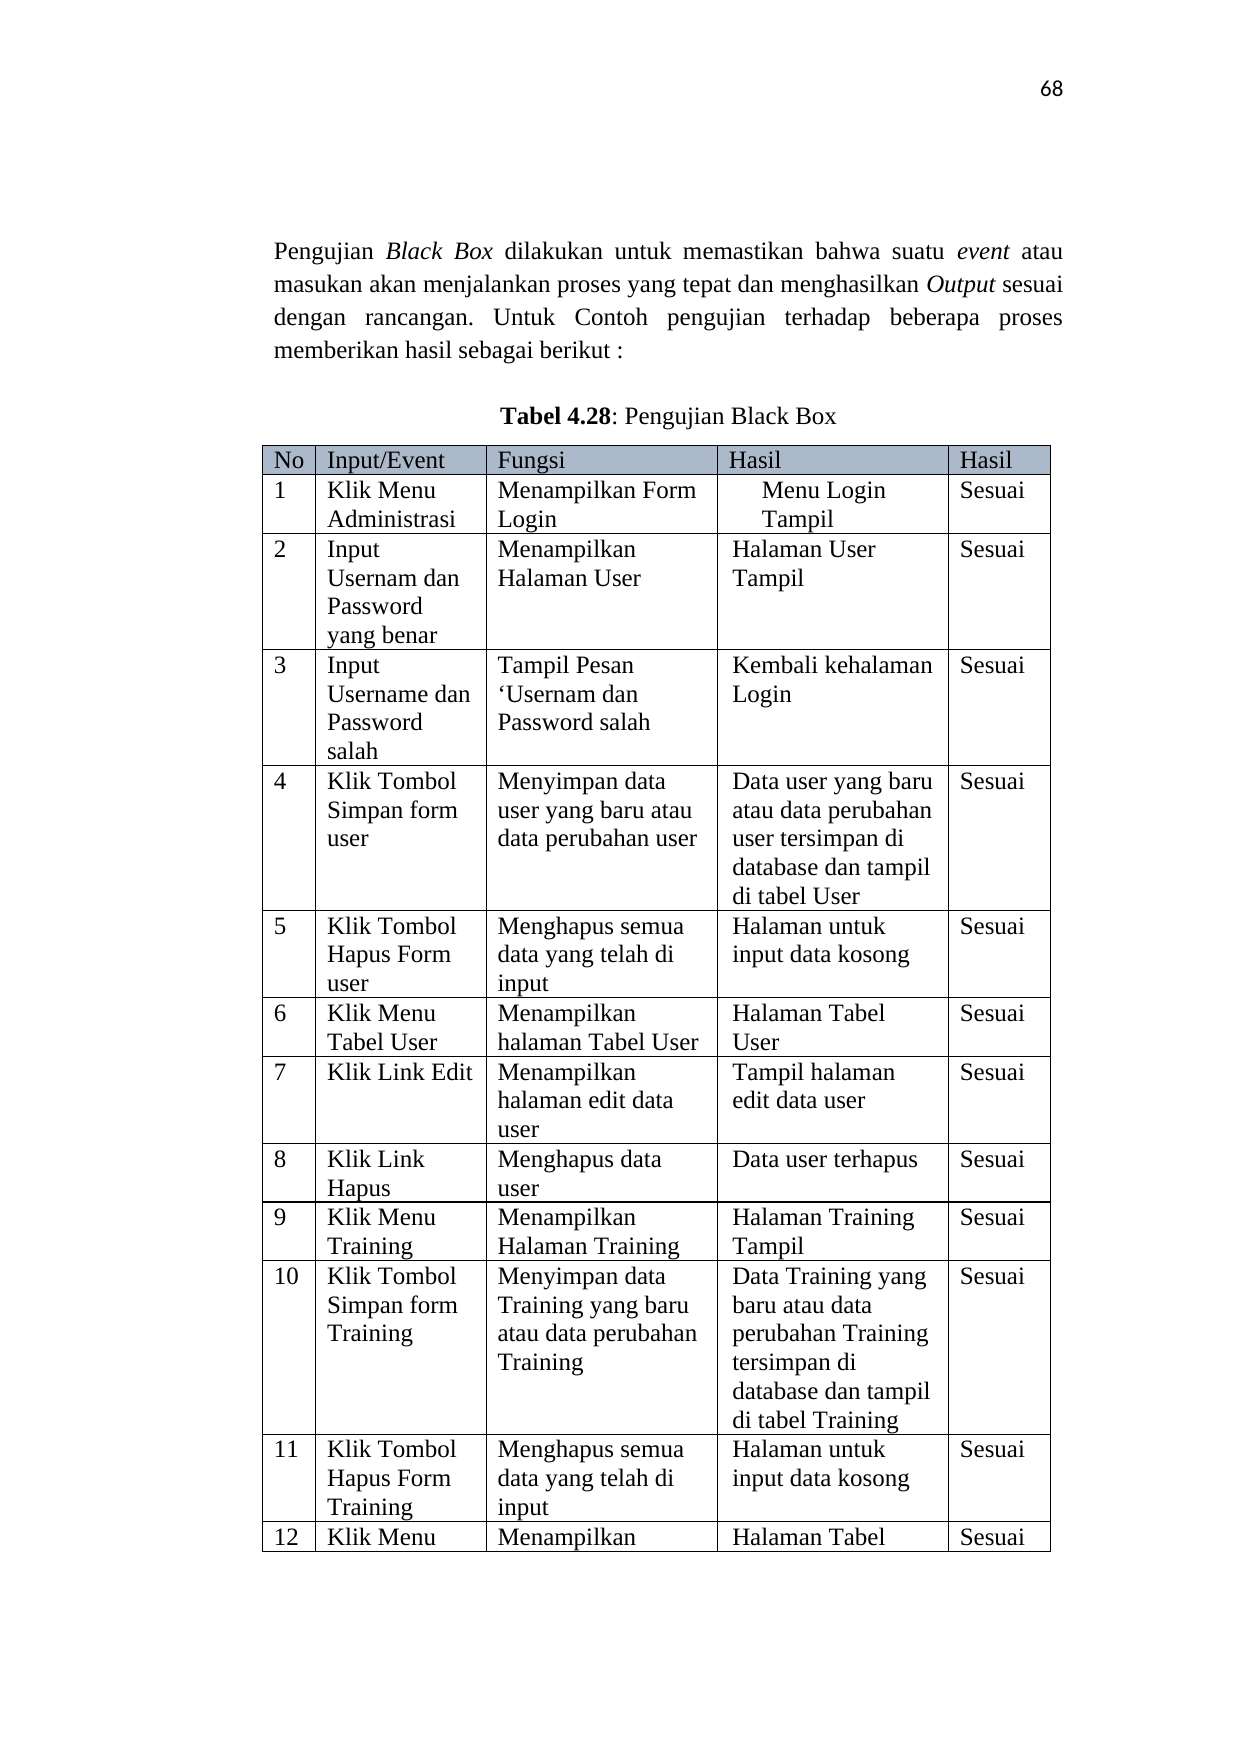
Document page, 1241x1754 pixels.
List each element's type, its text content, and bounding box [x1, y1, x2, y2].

table_cell Klik Menu Training [316, 1203, 486, 1260]
table_cell Data Training yang baru atau data perubahan Training tersimpan di database dan tampil di tabel Training [718, 1261, 948, 1433]
table_cell Sesuai [949, 1144, 1050, 1201]
table_cell Klik Menu Tabel User [316, 998, 486, 1056]
table_cell Menghapus semua data yang telah di input [487, 1435, 717, 1521]
table_cell Klik Tombol Hapus Form Training [316, 1435, 486, 1521]
table_cell Input Usernam dan Password yang benar [316, 534, 486, 649]
table_cell Halaman Tabel User [718, 998, 948, 1056]
table_cell Menampilkan Halaman Training [487, 1203, 717, 1260]
table_cell 11 [263, 1435, 315, 1521]
table_cell Menampilkan Halaman User [487, 534, 717, 649]
table_cell Data user yang baru atau data perubahan user tersimpan di database dan tampil di tabel User [718, 766, 948, 910]
table_cell 9 [263, 1203, 315, 1260]
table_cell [316, 1522, 486, 1551]
table_cell Menampilkan Form Login [487, 475, 717, 533]
table_cell 12 [263, 1522, 315, 1551]
table_cell Kembali kehalaman Login [718, 650, 948, 765]
table_cell Klik Link Hapus [316, 1144, 486, 1201]
table_cell Sesuai [949, 1435, 1050, 1521]
table_cell 5 [263, 911, 315, 997]
table_cell Klik Menu Administrasi [316, 475, 486, 533]
table_cell Klik Link Edit [316, 1057, 486, 1143]
table_cell Menghapus semua data yang telah di input [487, 911, 717, 997]
table_cell Sesuai [949, 911, 1050, 997]
table_header No [263, 446, 315, 474]
table_cell 7 [263, 1057, 315, 1143]
table_cell Sesuai [949, 1522, 1050, 1551]
table_header Input/Event [316, 446, 486, 474]
table_cell Sesuai [949, 1203, 1050, 1260]
table_cell Halaman User Tampil [718, 534, 948, 649]
table_cell Sesuai [949, 650, 1050, 765]
table_cell Menu Login Tampil [718, 475, 948, 533]
table_header Hasil [718, 446, 948, 474]
table_cell Sesuai [949, 766, 1050, 910]
table_cell 6 [263, 998, 315, 1056]
table_cell Halaman untuk input data kosong [718, 911, 948, 997]
table_cell Data user terhapus [718, 1144, 948, 1201]
table_cell Sesuai [949, 475, 1050, 533]
table_cell 1 [263, 475, 315, 533]
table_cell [718, 1522, 948, 1551]
table_cell Tampil Pesan ‘Usernam dan Password salah [487, 650, 717, 765]
table_cell 10 [263, 1261, 315, 1433]
table_cell Menampilkan halaman edit data user [487, 1057, 717, 1143]
table_cell Klik Tombol Simpan form Training [316, 1261, 486, 1433]
table_cell Sesuai [949, 998, 1050, 1056]
table_cell Sesuai [949, 1261, 1050, 1433]
table_header Fungsi [487, 446, 717, 474]
table_cell Klik Tombol Hapus Form user [316, 911, 486, 997]
list Tabel 4.28: Pengujian Black Box [274, 401, 1063, 430]
table_cell Halaman untuk input data kosong [718, 1435, 948, 1521]
table_cell Input Username dan Password salah [316, 650, 486, 765]
table_cell Tampil halaman edit data user [718, 1057, 948, 1143]
table_cell 3 [263, 650, 315, 765]
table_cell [487, 1522, 717, 1551]
table_cell Menghapus data user [487, 1144, 717, 1201]
table_cell Menyimpan data Training yang baru atau data perubahan Training [487, 1261, 717, 1433]
table_cell 4 [263, 766, 315, 910]
table_cell 2 [263, 534, 315, 649]
table_cell Menampilkan halaman Tabel User [487, 998, 717, 1056]
list Pengujian Black Box dilakukan untuk memastikan bahwa suatu event atau masukan akan menjalankan proses yang tepat dan menghasilkan Output sesuai dengan rancangan. Untuk Contoh pengujian terhadap beberapa proses memberikan hasil sebagai berikut : [274, 236, 1063, 364]
table_cell 8 [263, 1144, 315, 1201]
table_cell Sesuai [949, 1057, 1050, 1143]
table_cell Halaman Training Tampil [718, 1203, 948, 1260]
table_cell Klik Tombol Simpan form user [316, 766, 486, 910]
table_cell Menyimpan data user yang baru atau data perubahan user [487, 766, 717, 910]
table_cell Sesuai [949, 534, 1050, 649]
table_header Hasil [949, 446, 1050, 474]
